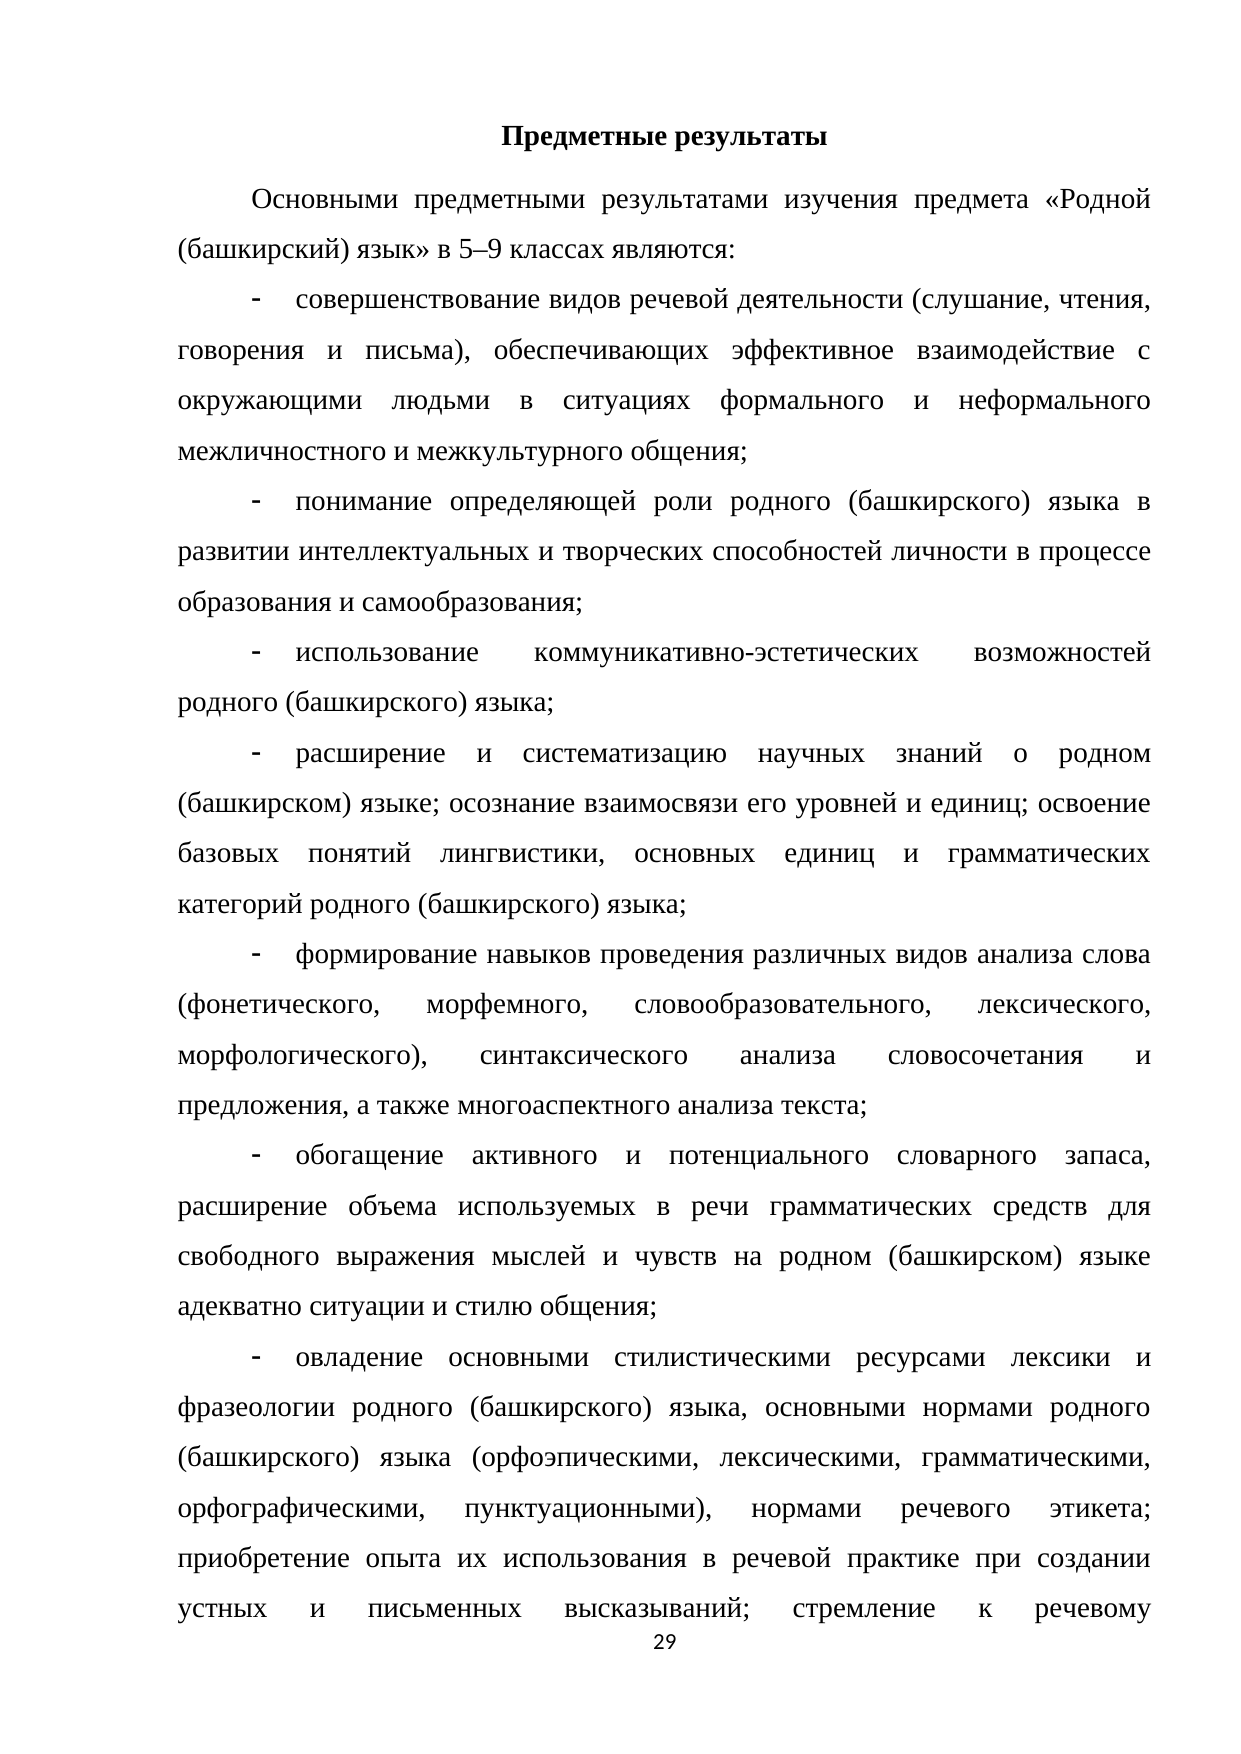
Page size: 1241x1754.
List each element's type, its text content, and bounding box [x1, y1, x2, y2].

list формирование навыков проведения различных видов анализа слова (фонетического, морфемного, словообразовательного, лексического, морфологического), синтаксического анализа словосочетания и предложения, а также многоаспектного анализа текста; [177, 936, 1152, 1121]
list совершенствование видов речевой деятельности (слушание, чтения, говорения и письма), обеспечивающих эффективное взаимодействие с окружающими людьми в ситуациях формального и неформального межличностного и межкультурного общения; [177, 282, 1152, 466]
list расширение и систематизацию научных знаний о родном (башкирском) языке; осознание взаимосвязи его уровней и единиц; освоение базовых понятий лингвистики, основных единиц и грамматических категорий родного (башкирского) языка; [177, 735, 1152, 919]
subtitle Предметные результаты [177, 118, 1152, 152]
text Основными предметными результатами изучения предмета «Родной (башкирский) язык» в 5–9 классах являются: [177, 181, 1152, 265]
list обогащение активного и потенциального словарного запаса, расширение объема используемых в речи грамматических средств для свободного выражения мыслей и чувств на родном (башкирском) языке адекватно ситуации и стилю общения; [177, 1137, 1152, 1322]
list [177, 1339, 1152, 1624]
list использование коммуникативно-эстетических возможностей родного (башкирского) языка; [177, 634, 1152, 718]
list понимание определяющей роли родного (башкирского) языка в развитии интеллектуальных и творческих способностей личности в процессе образования и самообразования; [177, 483, 1152, 617]
